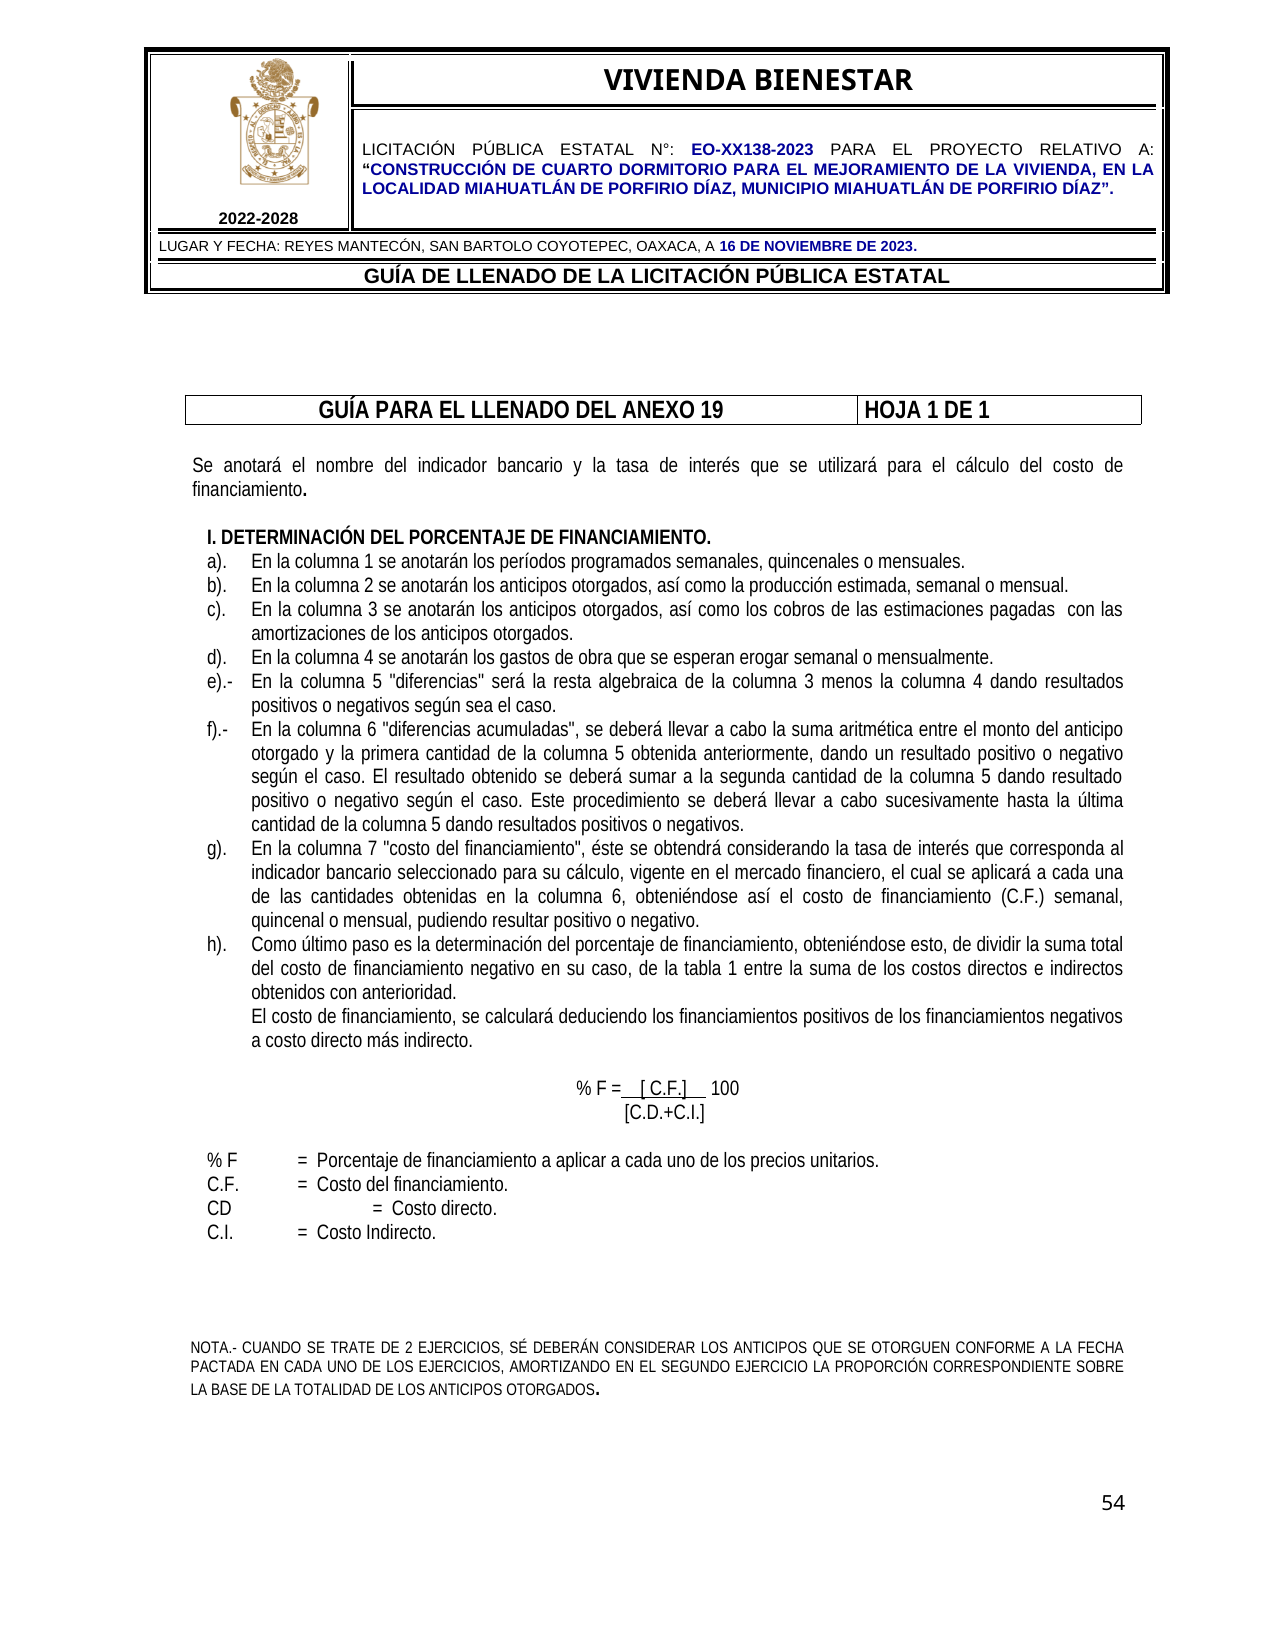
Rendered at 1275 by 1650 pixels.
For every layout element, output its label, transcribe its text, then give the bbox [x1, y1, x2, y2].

text C.I. = Costo Indirecto. [207, 1219, 1125, 1243]
text e).- En la columna 5 "diferencias" será la resta algebraica de la columna 3 menos la columna 4 dando resultados positivos o negativos según sea el caso. [207, 668, 1125, 716]
text Se anotará el nombre del indicador bancario y la tasa de interés que se utilizará para el cálculo del costo de financiamiento. [177, 453, 1125, 501]
text b). En la columna 2 se anotarán los anticipos otorgados, así como la producción estimada, semanal o mensual. [207, 573, 1125, 597]
text I. DETERMINACIÓN DEL PORCENTAJE DE FINANCIAMIENTO. [207, 525, 1125, 549]
text % F = [ C.F.] 100 [190, 1076, 1125, 1100]
text % F = Porcentaje de financiamiento a aplicar a cada uno de los precios unitarios. [207, 1148, 1125, 1172]
picture [225, 55, 322, 183]
text c). En la columna 3 se anotarán los anticipos otorgados, así como los cobros de las estimaciones pagadas con las amortizaciones de los anticipos otorgados. [207, 597, 1125, 644]
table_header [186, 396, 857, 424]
text a). En la columna 1 se anotarán los períodos programados semanales, quincenales o mensuales. [207, 549, 1125, 573]
text C.F. = Costo del financiamiento. [207, 1172, 1125, 1196]
text h). Como último paso es la determinación del porcentaje de financiamiento, obteniéndose esto, de dividir la suma total del costo de financiamiento negativo en su caso, de la tabla 1 entre la suma de los costos directos e indirectos obtenidos con anterioridad. [207, 932, 1125, 1004]
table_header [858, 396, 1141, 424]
text f).- En la columna 6 "diferencias acumuladas", se deberá llevar a cabo la suma aritmética entre el monto del anticipo otorgado y la primera cantidad de la columna 5 obtenida anteriormente, dando un resultado positivo o negativo según el caso. El resultado obtenido se deberá sumar a la segunda cantidad de la columna 5 dando resultado positivo o negativo según el caso. Este procedimiento se deberá llevar a cabo sucesivamente hasta la última cantidad de la columna 5 dando resultados positivos o negativos. [207, 716, 1125, 836]
text El costo de financiamiento, se calculará deduciendo los financiamientos positivos de los financiamientos negativos a costo directo más indirecto. [207, 1004, 1125, 1052]
text g). En la columna 7 "costo del financiamiento", éste se obtendrá considerando la tasa de interés que corresponda al indicador bancario seleccionado para su cálculo, vigente en el mercado financiero, el cual se aplicará a cada una de las cantidades obtenidas en la columna 6, obteniéndose así el costo de financiamiento (C.F.) semanal, quincenal o mensual, pudiendo resultar positivo o negativo. [207, 836, 1125, 932]
text [C.D.+C.I.] [190, 1100, 1125, 1124]
text d). En la columna 4 se anotarán los gastos de obra que se esperan erogar semanal o mensualmente. [207, 644, 1125, 668]
text CD = Costo directo. [207, 1196, 1125, 1219]
text NOTA.- CUANDO SE TRATE DE 2 EJERCICIOS, SÉ DEBERÁN CONSIDERAR LOS ANTICIPOS QUE SE OTORGUEN CONFORME A LA FECHA PACTADA EN CADA UNO DE LOS EJERCICIOS, AMORTIZANDO EN EL SEGUNDO EJERCICIO LA PROPORCIÓN CORRESPONDIENTE SOBRE LA BASE DE LA TOTALIDAD DE LOS ANTICIPOS OTORGADOS. [190, 1338, 1125, 1400]
